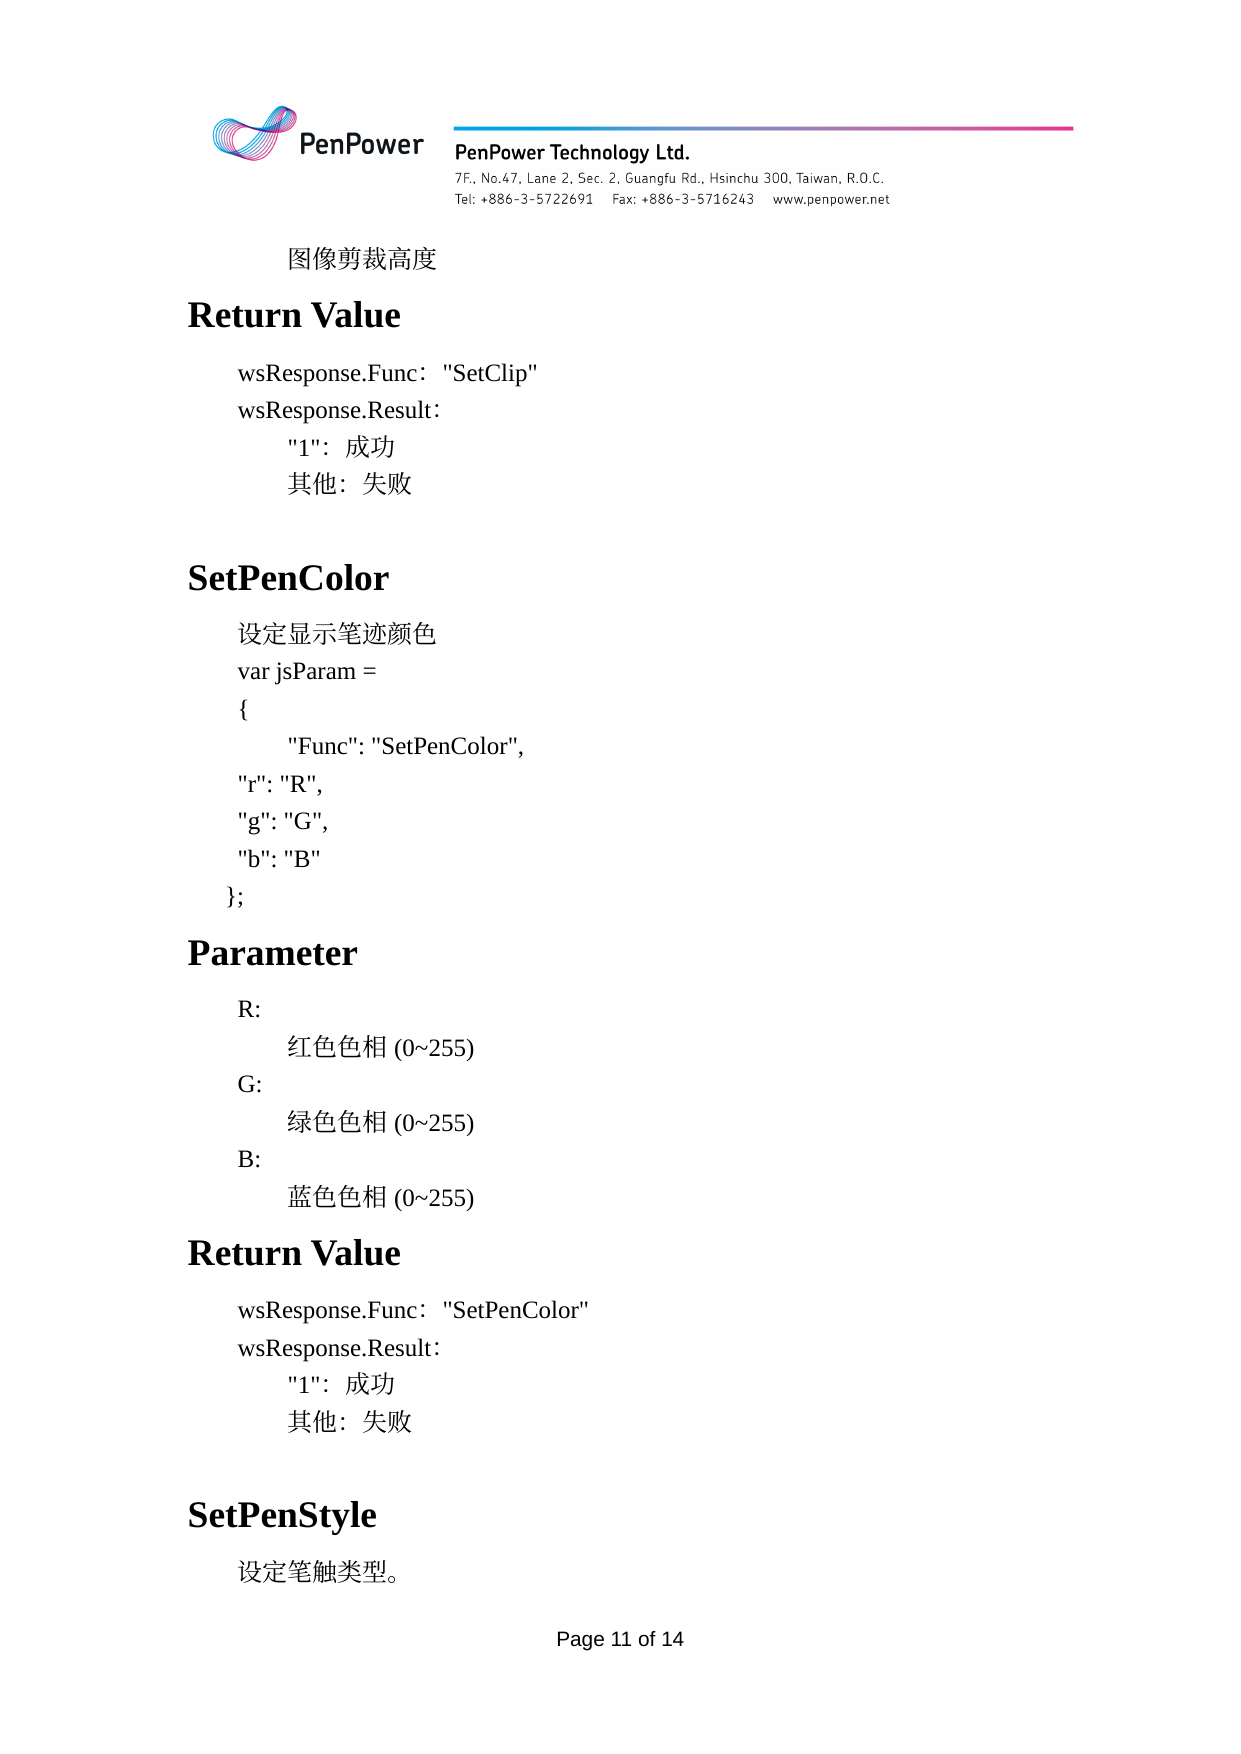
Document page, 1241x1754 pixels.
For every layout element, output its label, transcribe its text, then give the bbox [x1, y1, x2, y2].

text "1"：成功 [187, 1364, 1053, 1402]
text "r": "R", [187, 764, 1053, 802]
text Return Value [187, 1214, 1053, 1289]
text wsResponse.Result： [187, 1327, 1053, 1364]
text R: 红色色相 (0~255) [187, 989, 1053, 1064]
text "Func": "SetPenColor", [187, 727, 1053, 764]
text 其他：失败 [237, 464, 1053, 502]
text 设定笔触类型。 [187, 1552, 1053, 1589]
text 设定显示笔迹颜色 [187, 614, 1053, 652]
text Parameter [187, 914, 1053, 989]
text "b": "B" [187, 839, 1053, 877]
text "1"：成功 [187, 427, 1053, 464]
text SetPenStyle [187, 1477, 1053, 1552]
text G: 绿色色相 (0~255) [187, 1064, 1053, 1139]
text wsResponse.Func："SetClip" [187, 352, 1053, 389]
text 其他：失败 [237, 1402, 1053, 1439]
text { [187, 689, 1053, 727]
text SetPenColor [187, 539, 1053, 614]
text HEIGHT: 图像剪裁高度 [187, 239, 1053, 277]
text "g": "G", [187, 802, 1053, 839]
text B: 蓝色色相 (0~255) [237, 1139, 1053, 1214]
picture [187, 88, 1074, 225]
text wsResponse.Result： [187, 389, 1053, 427]
text var jsParam = [187, 652, 1053, 689]
text wsResponse.Func："SetPenColor" [187, 1289, 1053, 1327]
text Return Value [187, 277, 1053, 352]
text }; [187, 877, 1053, 914]
